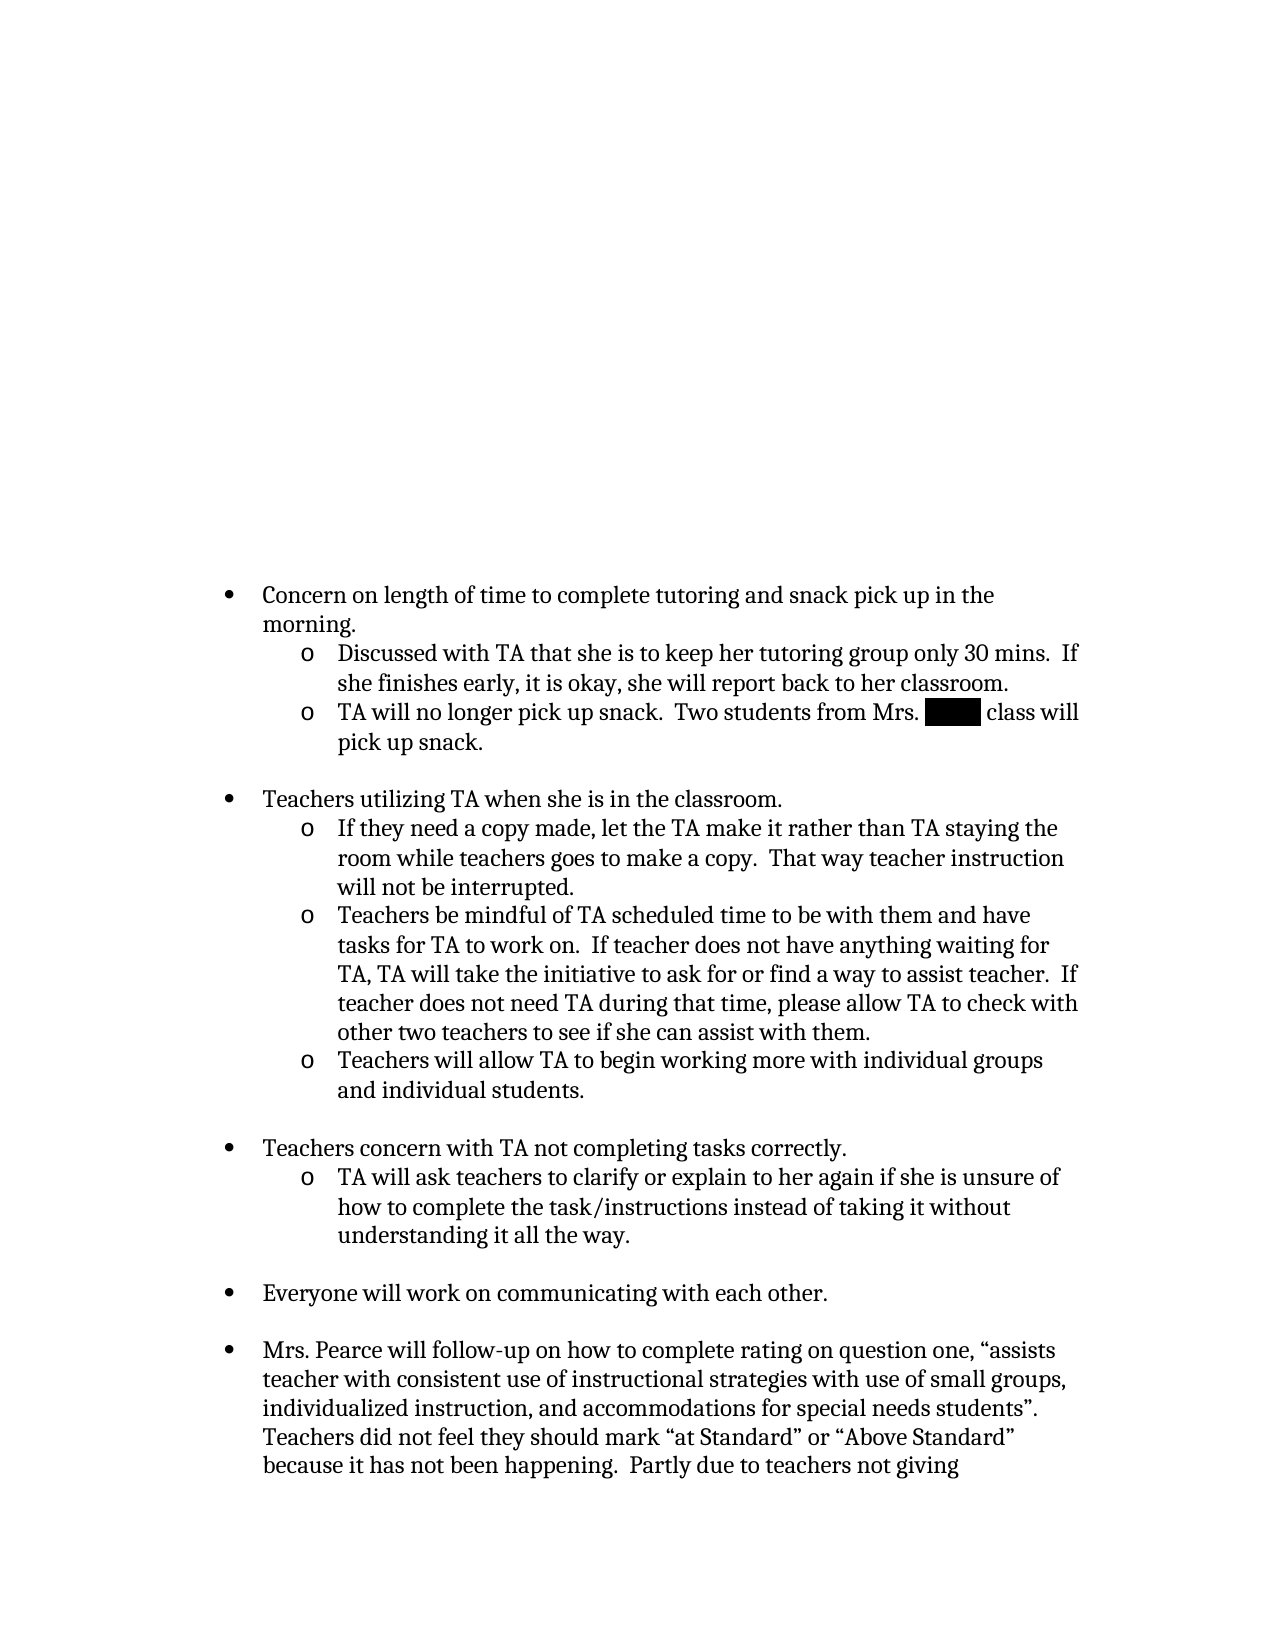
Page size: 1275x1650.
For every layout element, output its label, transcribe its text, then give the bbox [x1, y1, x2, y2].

list Teachers be mindful of TA scheduled time to be with them and have tasks for TA to work on. If teacher does not have anything waiting for TA, TA will take the initiative to ask for or find a way to assist teacher. If teacher does not need TA during that time, please allow TA to check with other two teachers to see if she can assist with them. [300, 901, 1087, 1046]
list Teachers concern with TA not completing tasks correctly. [225, 1134, 1087, 1162]
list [225, 1336, 1087, 1480]
list Discussed with TA that she is to keep her tutoring group only 30 mins. If she finishes early, it is okay, she will report back to her classroom. [300, 639, 1087, 697]
list TA will ask teachers to clarify or explain to her again if she is unsure of how to complete the task/instructions instead of taking it without understanding it all the way. [300, 1162, 1087, 1250]
list Concern on length of time to complete tutoring and snack pick up in the morning. [225, 581, 1087, 639]
list Teachers will allow TA to begin working more with individual groups and individual students. [300, 1046, 1087, 1105]
list Everyone will work on communicating with each other. [225, 1279, 1087, 1307]
list Teachers utilizing TA when she is in the classroom. [225, 785, 1087, 814]
list If they need a copy made, let the TA make it rather than TA staying the room while teachers goes to make a copy. That way teacher instruction will not be interrupted. [300, 814, 1087, 901]
list TA will no longer pick up snack. Two students from Mrs. Dicks class will pick up snack. [300, 697, 1087, 756]
